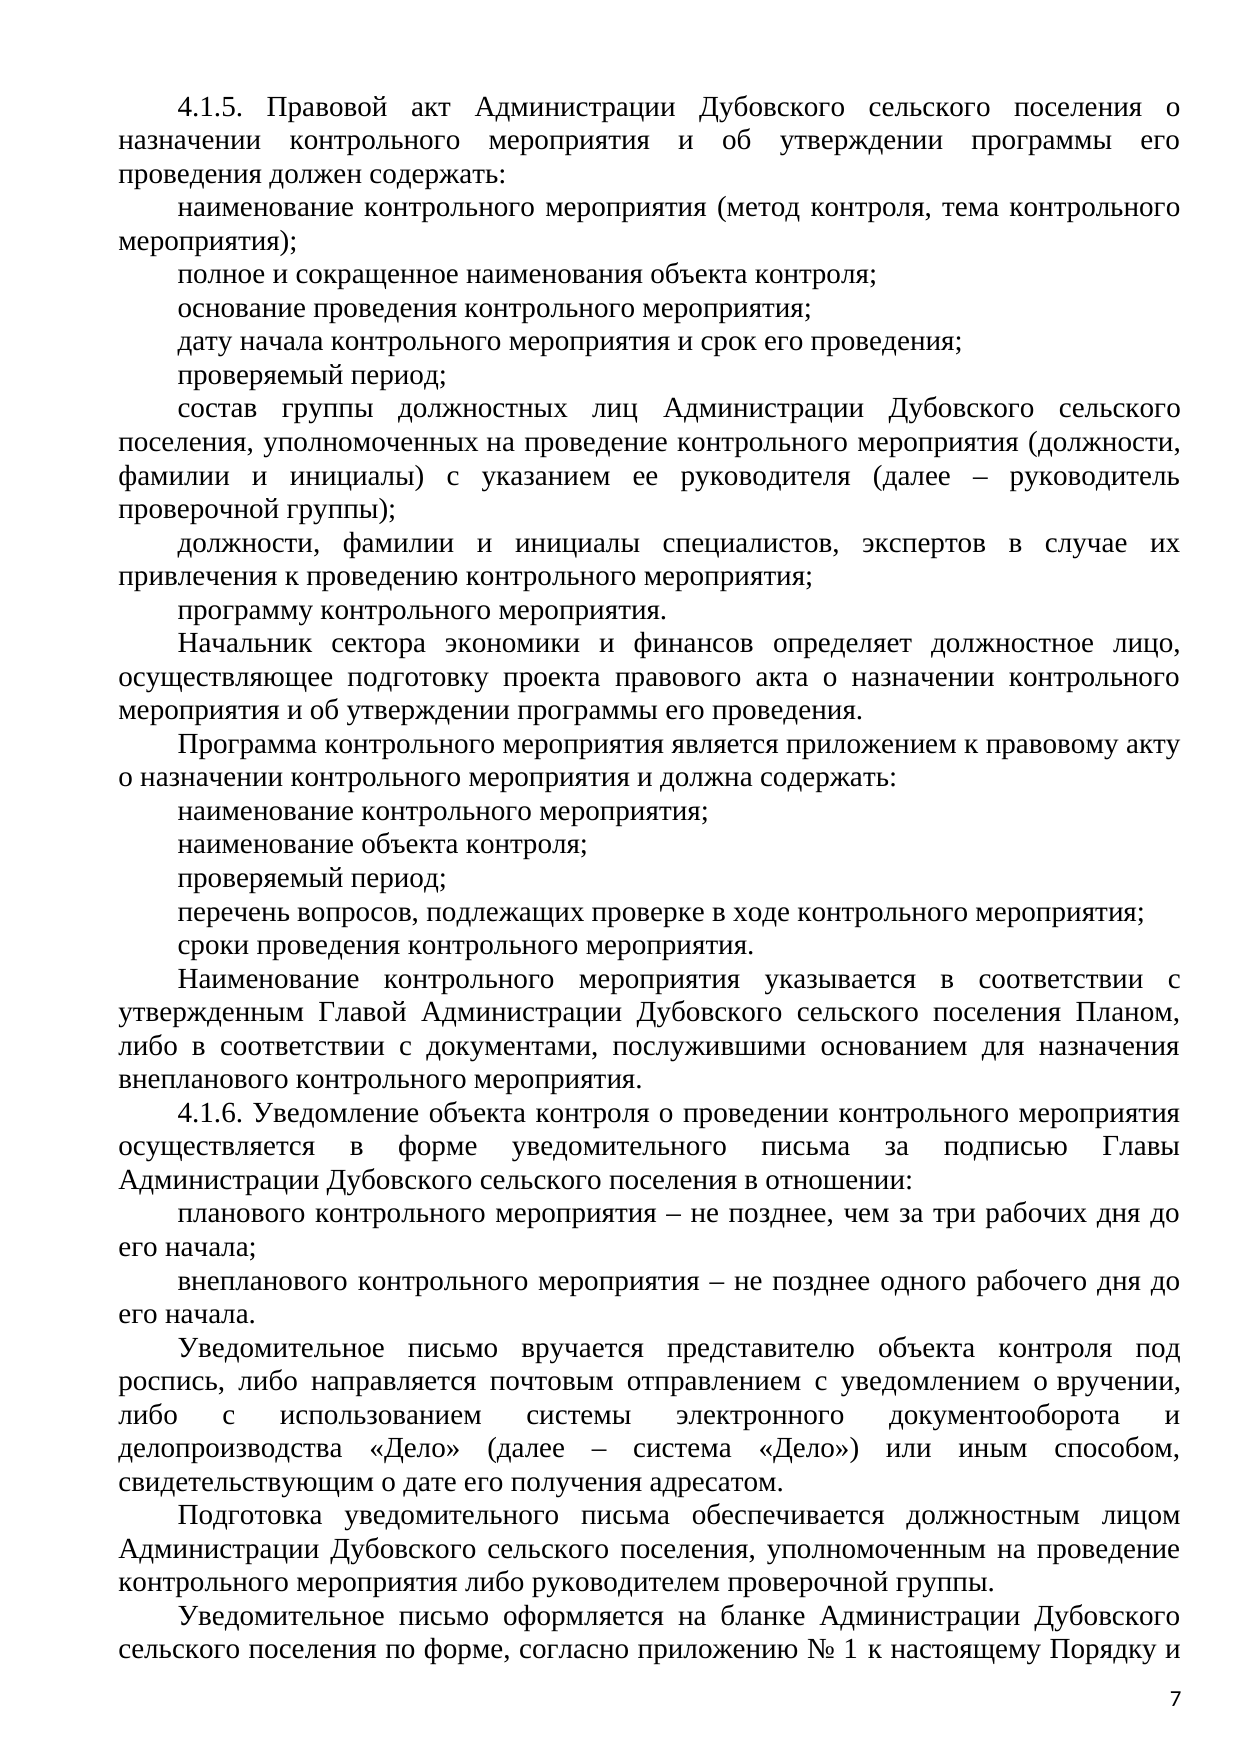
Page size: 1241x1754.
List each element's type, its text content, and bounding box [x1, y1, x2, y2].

text программу контрольного мероприятия. [118, 592, 1181, 625]
text полное и сокращенное наименования объекта контроля; [118, 256, 1181, 290]
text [118, 1598, 1181, 1665]
text Уведомительное письмо вручается представителю объекта контроля под роспись, либо направляется почтовым отправлением с уведомлением о вручении, либо с использованием системы электронного документооборота и делопроизводства «Дело» (далее – система «Дело») или иным способом, свидетельствующим о дате его получения адресатом. [118, 1330, 1181, 1497]
text дату начала контрольного мероприятия и срок его проведения; [118, 323, 1181, 357]
text Подготовка уведомительного письма обеспечивается должностным лицом Администрации Дубовского сельского поселения, уполномоченным на проведение контрольного мероприятия либо руководителем проверочной группы. [118, 1497, 1181, 1598]
text должности, фамилии и инициалы специалистов, экспертов в случае их привлечения к проведению контрольного мероприятия; [118, 525, 1181, 592]
text основание проведения контрольного мероприятия; [118, 290, 1181, 323]
text внепланового контрольного мероприятия – не позднее одного рабочего дня до его начала. [118, 1263, 1181, 1330]
text наименование контрольного мероприятия; [118, 793, 1181, 827]
text 4.1.5. Правовой акт Администрации Дубовского сельского поселения о назначении контрольного мероприятия и об утверждении программы его проведения должен содержать: [118, 89, 1181, 189]
text проверяемый период; [118, 357, 1181, 391]
text 4.1.6. Уведомление объекта контроля о проведении контрольного мероприятия осуществляется в форме уведомительного письма за подписью Главы Администрации Дубовского сельского поселения в отношении: [118, 1095, 1181, 1196]
text Программа контрольного мероприятия является приложением к правовому акту о назначении контрольного мероприятия и должна содержать: [118, 726, 1181, 793]
text сроки проведения контрольного мероприятия. [118, 927, 1181, 961]
text наименование контрольного мероприятия (метод контроля, тема контрольного мероприятия); [118, 189, 1181, 256]
text проверяемый период; [118, 860, 1181, 894]
text Наименование контрольного мероприятия указывается в соответствии с утвержденным Главой Администрации Дубовского сельского поселения Планом, либо в соответствии с документами, послужившими основанием для назначения внепланового контрольного мероприятия. [118, 961, 1181, 1095]
text Начальник сектора экономики и финансов определяет должностное лицо, осуществляющее подготовку проекта правового акта о назначении контрольного мероприятия и об утверждении программы его проведения. [118, 625, 1181, 726]
text наименование объекта контроля; [118, 827, 1181, 860]
text планового контрольного мероприятия – не позднее, чем за три рабочих дня до его начала; [118, 1196, 1181, 1263]
text состав группы должностных лиц Администрации Дубовского сельского поселения, уполномоченных на проведение контрольного мероприятия (должности, фамилии и инициалы) с указанием ее руководителя (далее – руководитель проверочной группы); [118, 391, 1181, 525]
text перечень вопросов, подлежащих проверке в ходе контрольного мероприятия; [118, 894, 1181, 927]
